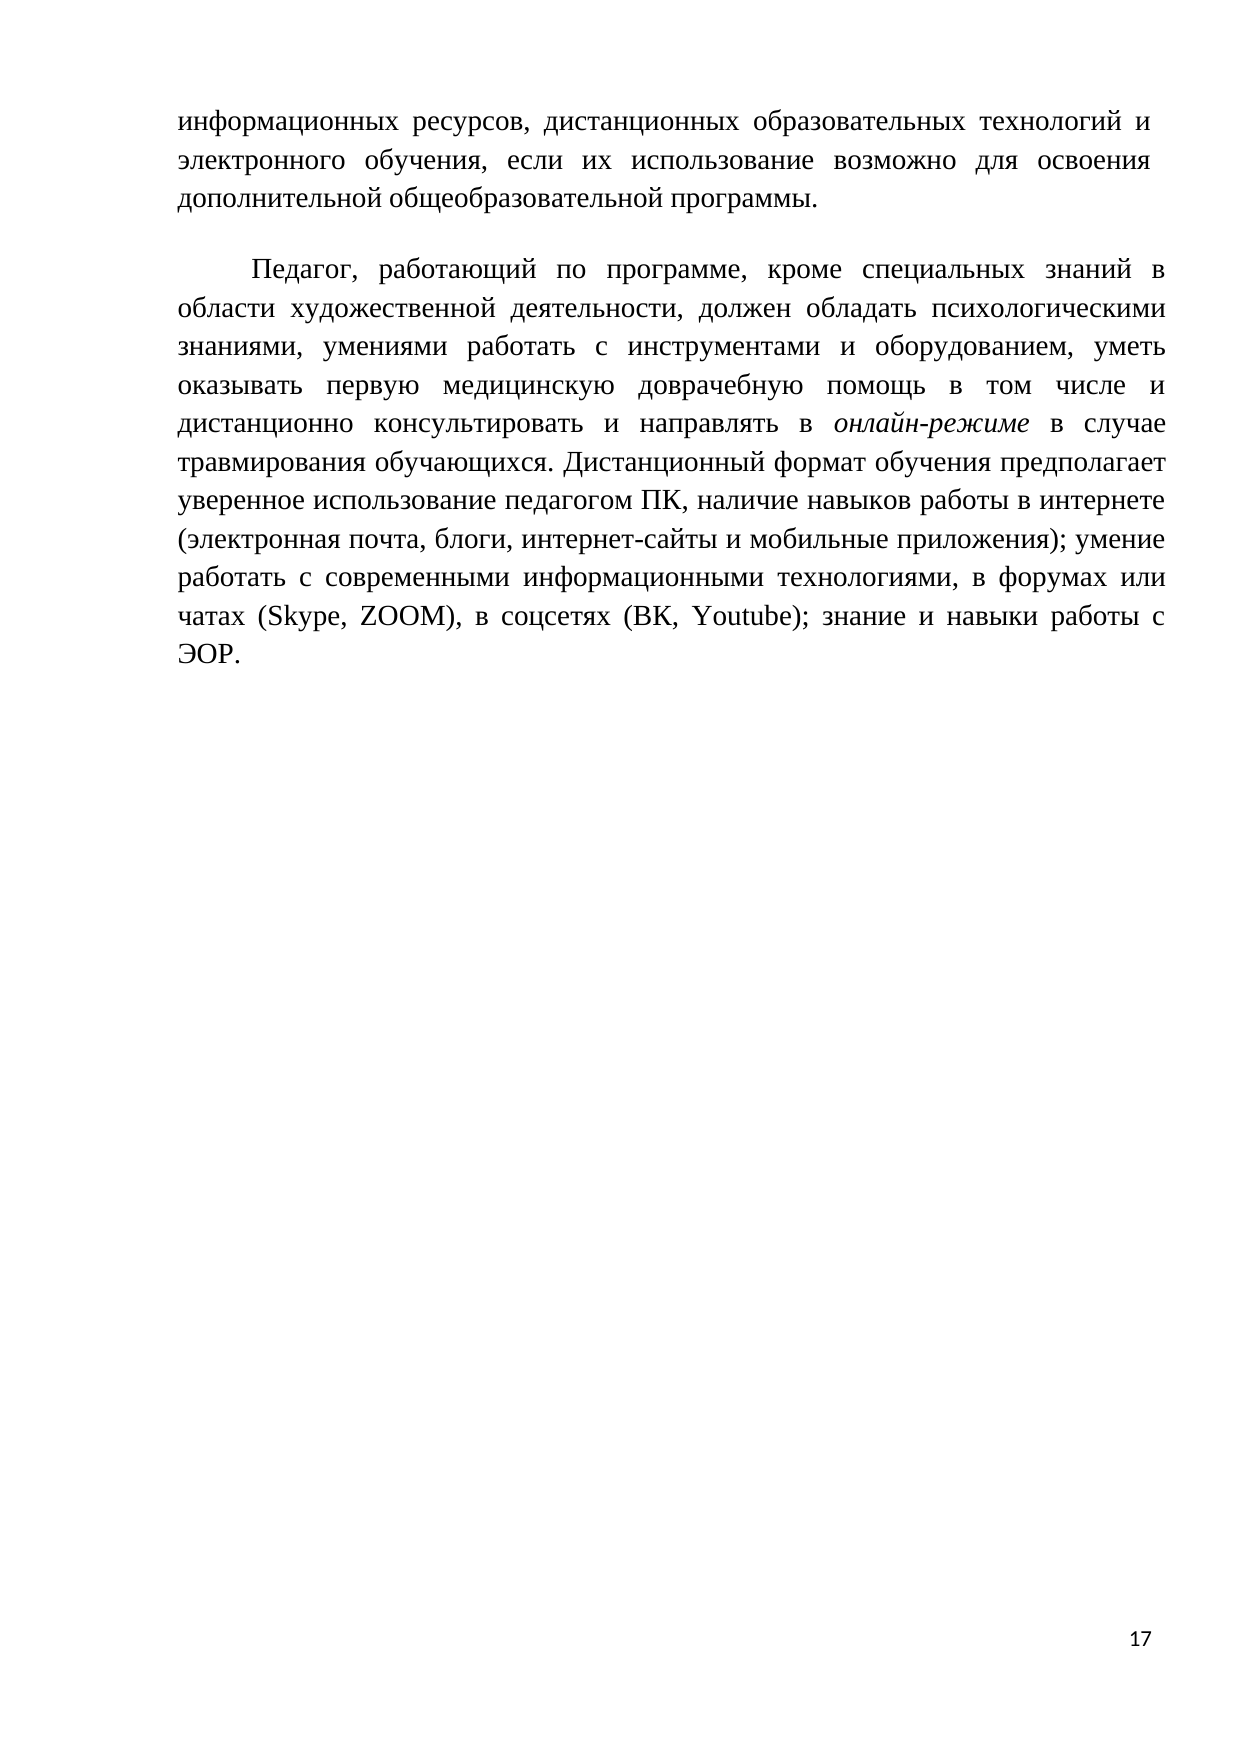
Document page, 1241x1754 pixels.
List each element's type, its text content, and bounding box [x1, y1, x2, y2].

text Педагог, работающий по программе, кроме специальных знаний в области художественной деятельности, должен обладать психологическими знаниями, умениями работать с инструментами и оборудованием, уметь оказывать первую медицинскую доврачебную помощь в том числе и дистанционно консультировать и направлять в онлайн-режиме в случае травмирования обучающихся. Дистанционный формат обучения предполагает уверенное использование педагогом ПК, наличие навыков работы в интернете (электронная почта, блоги, интернет-сайты и мобильные приложения); умение работать с современными информационными технологиями, в форумах или чатах (Skype, ZOOM), в соцсетях (ВК, Youtube); знание и навыки работы с ЭОР. [177, 251, 1166, 670]
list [177, 103, 1152, 214]
